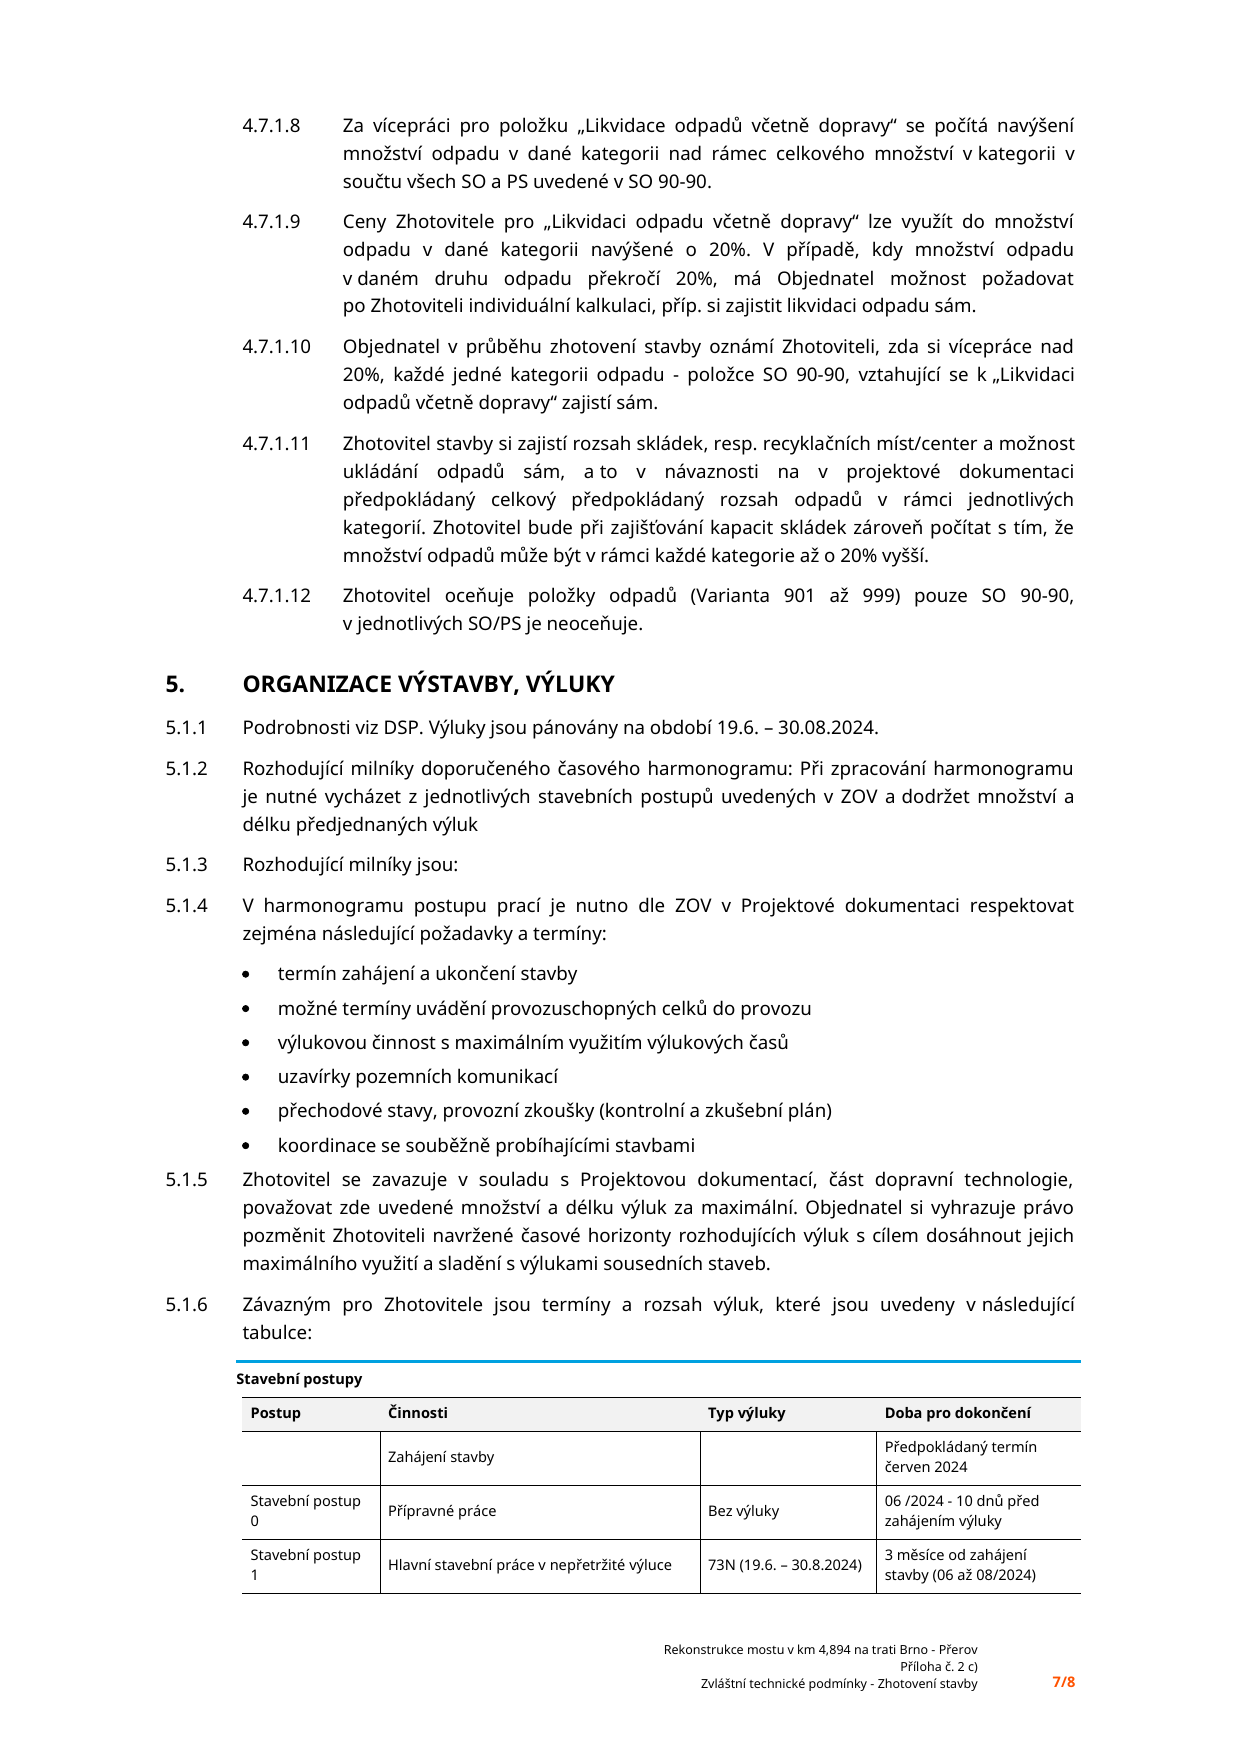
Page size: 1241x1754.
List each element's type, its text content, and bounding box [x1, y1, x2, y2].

table_header Postup [242, 1398, 380, 1431]
text Závazným pro Zhotovitele jsou termíny a rozsah výluk, které jsou uvedeny v následující tabulce: [165, 1291, 1075, 1344]
text V harmonogramu postupu prací je nutno dle ZOV v Projektové dokumentaci respektovat zejména následující požadavky a termíny: [165, 892, 1075, 946]
table_cell 73N (19.6. – 30.8.2024) [701, 1540, 876, 1593]
list přechodové stavy, provozní zkoušky (kontrolní a zkušební plán) [242, 1098, 1075, 1123]
table_cell Předpokládaný termín červen 2024 [877, 1432, 1081, 1485]
text Zhotovitel stavby si zajistí rozsah skládek, resp. recyklačních míst/center a možnost ukládání odpadů sám, a to v návaznosti na v projektové dokumentaci předpokládaný celkový předpokládaný rozsah odpadů v rámci jednotlivých kategorií. Zhotovitel bude při zajišťování kapacit skládek zároveň počítat s tím, že množství odpadů může být v rámci každé kategorie až o 20% vyšší. [242, 430, 1075, 567]
text Rozhodující milníky doporučeného časového harmonogramu: Při zpracování harmonogramu je nutné vycházet z jednotlivých stavebních postupů uvedených v ZOV a dodržet množství a délku předjednaných výluk [165, 755, 1075, 837]
list Zhotovitel oceňuje položky odpadů (Varianta 901 až 999) pouze SO 90-90, v jednotlivých SO/PS je neoceňuje. [242, 582, 1075, 636]
table_cell Stavební postup 1 [242, 1540, 380, 1593]
text Podrobnosti viz DSP. Výluky jsou pánovány na období 19.6. – 30.08.2024. [165, 714, 1075, 740]
table_header Doba pro dokončení [876, 1398, 1081, 1431]
table_header Činnosti [380, 1398, 700, 1431]
text ORGANIZACE VÝSTAVBY, VÝLUKY [165, 668, 1075, 699]
table_cell 3 měsíce od zahájení stavby (06 až 08/2024) [877, 1540, 1081, 1593]
table_cell [242, 1432, 380, 1485]
list možné termíny uvádění provozuschopných celků do provozu [242, 995, 1075, 1021]
table_cell 06 /2024 - 10 dnů před zahájením výluky [877, 1486, 1081, 1539]
list termín zahájení a ukončení stavby [242, 961, 1075, 986]
list výlukovou činnost s maximálním využitím výlukových časů [242, 1029, 1075, 1055]
table_header Typ výluky [700, 1398, 876, 1431]
table_cell Přípravné práce [381, 1486, 700, 1539]
text Za vícepráci pro položku „Likvidace odpadů včetně dopravy“ se počítá navýšení množství odpadu v dané kategorii nad rámec celkového množství v kategorii v součtu všech SO a PS uvedené v SO 90-90. [242, 112, 1075, 194]
text Objednatel v průběhu zhotovení stavby oznámí Zhotoviteli, zda si vícepráce nad 20%, každé jedné kategorii odpadu - položce SO 90-90, vztahující se k „Likvidaci odpadů včetně dopravy“ zajistí sám. [242, 333, 1075, 415]
table_cell [701, 1432, 876, 1485]
list koordinace se souběžně probíhajícími stavbami [242, 1132, 1075, 1158]
text Rozhodující milníky jsou: [165, 852, 1075, 877]
table_cell Bez výluky [701, 1486, 876, 1539]
text Ceny Zhotovitele pro „Likvidaci odpadu včetně dopravy“ lze využít do množství odpadu v dané kategorii navýšené o 20%. V případě, kdy množství odpadu v daném druhu odpadu překročí 20%, má Objednatel možnost požadovat po Zhotoviteli individuální kalkulaci, příp. si zajistit likvidaci odpadu sám. [242, 209, 1075, 318]
table_cell Stavební postup 0 [242, 1486, 380, 1539]
table_cell Hlavní stavební práce v nepřetržité výluce [381, 1540, 700, 1593]
list uzavírky pozemních komunikací [242, 1063, 1075, 1089]
text Zhotovitel se zavazuje v souladu s Projektovou dokumentací, část dopravní technologie, považovat zde uvedené množství a délku výluk za maximální. Objednatel si vyhrazuje právo pozměnit Zhotoviteli navržené časové horizonty rozhodujících výluk s cílem dosáhnout jejich maximálního využití a sladění s výlukami sousedních staveb. [165, 1166, 1075, 1276]
table_cell Zahájení stavby [381, 1432, 700, 1485]
text Stavební postupy [236, 1363, 1081, 1389]
